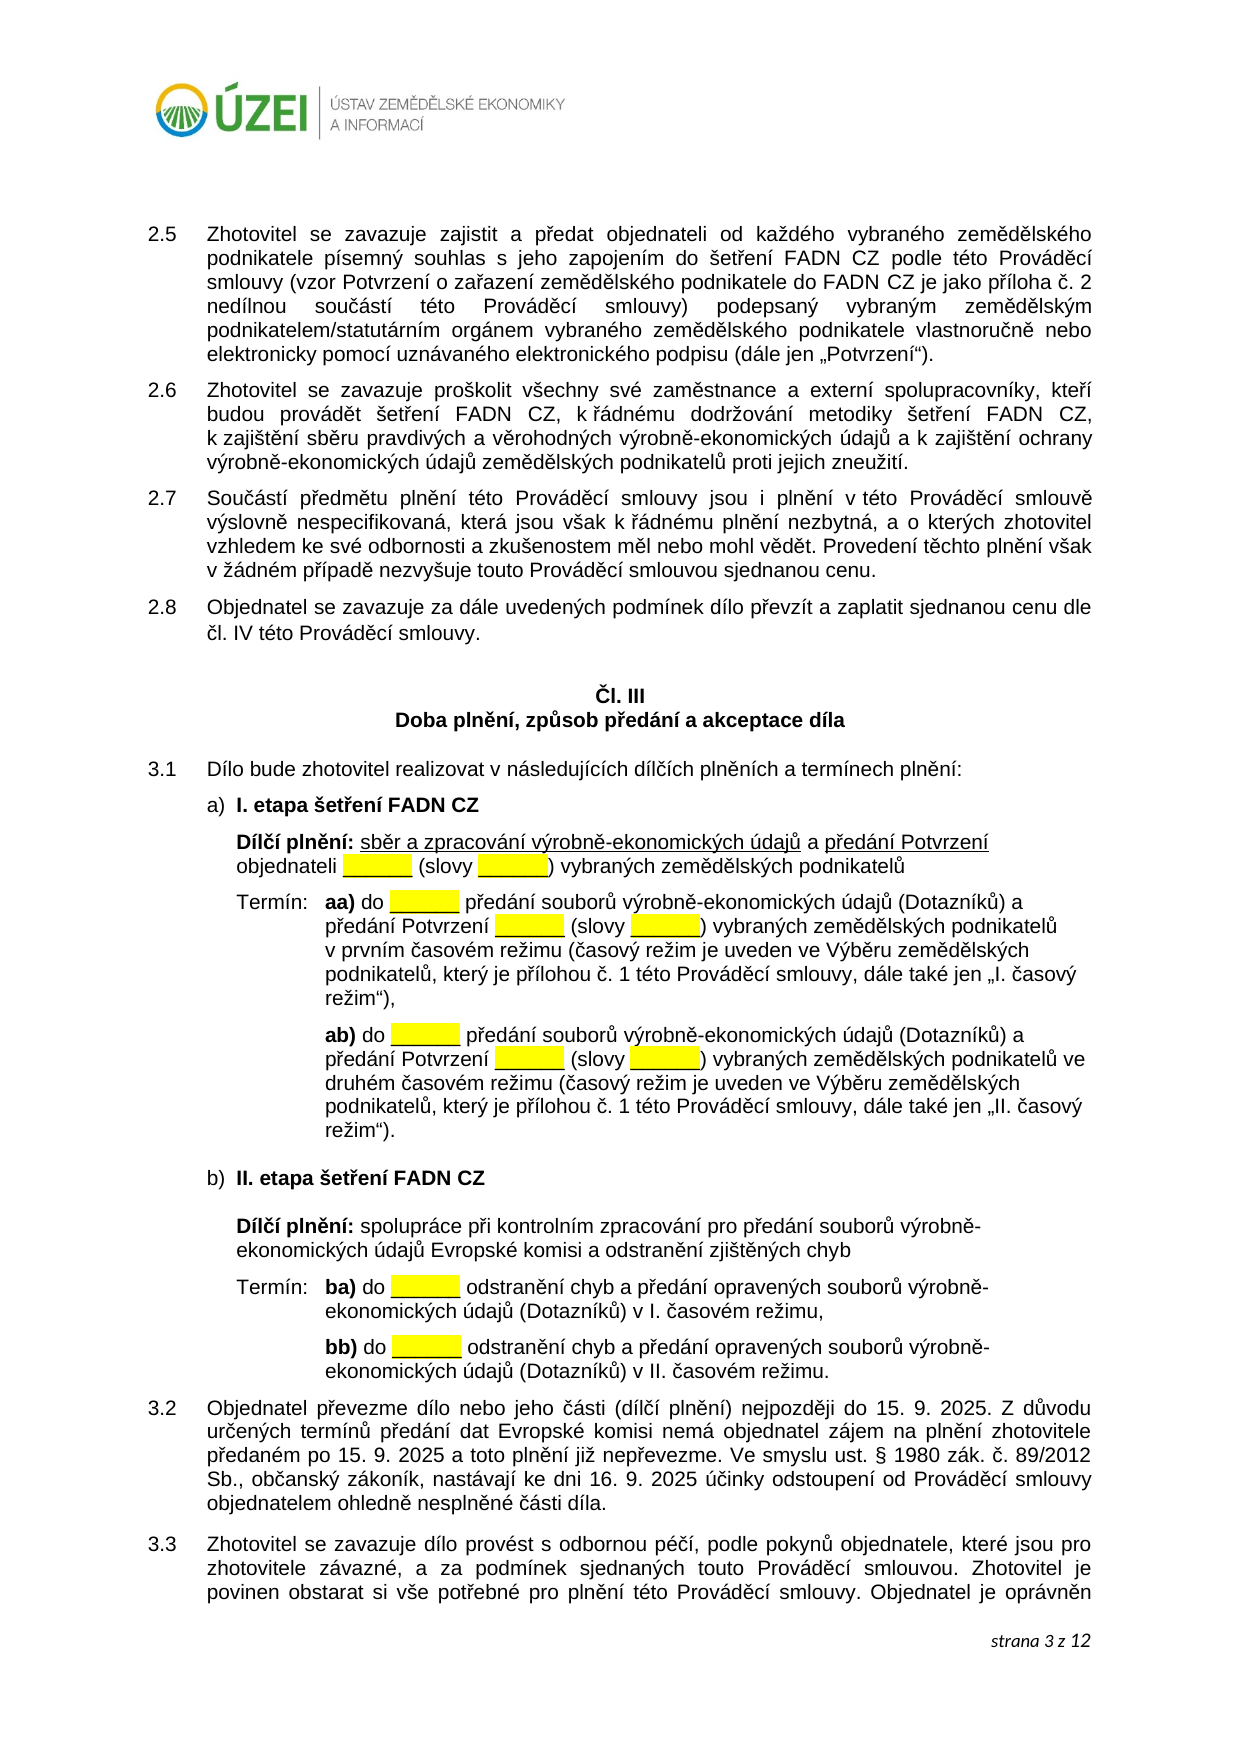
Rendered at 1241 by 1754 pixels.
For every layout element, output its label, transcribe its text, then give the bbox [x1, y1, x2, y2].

text Doba plnění, způsob předání a akceptace díla [148, 708, 1093, 732]
text a) I. etapa šetření FADN CZ [207, 793, 1093, 817]
list 2.7 Součástí předmětu plnění této Prováděcí smlouvy jsou i plnění v této Prováděcí smlouvě výslovně nespecifikovaná, která jsou však k řádnému plnění nezbytná, a o kterých zhotovitel vzhledem ke své odbornosti a zkušenostem měl nebo mohl vědět. Provedení těchto plnění však v žádném případě nezvyšuje touto Prováděcí smlouvou sjednanou cenu. [148, 486, 1093, 582]
text Dílčí plnění: spolupráce při kontrolním zpracování pro předání souborů výrobně-ekonomických údajů Evropské komisi a odstranění zjištěných chyb [207, 1214, 1093, 1262]
text Čl. III [148, 684, 1093, 708]
text ab) do ______ předání souborů výrobně-ekonomických údajů (Dotazníků) a předání Potvrzení ______ (slovy ______) vybraných zemědělských podnikatelů ve druhém časovém režimu (časový režim je uveden ve Výběru zemědělských podnikatelů, který je přílohou č. 1 této Prováděcí smlouvy, dále také jen „II. časový režim“). [207, 1022, 1093, 1142]
text Termín: aa) do ______ předání souborů výrobně-ekonomických údajů (Dotazníků) a předání Potvrzení ______ (slovy ______) vybraných zemědělských podnikatelů v prvním časovém režimu (časový režim je uveden ve Výběru zemědělských podnikatelů, který je přílohou č. 1 této Prováděcí smlouvy, dále také jen „I. časový režim“), [236, 890, 1093, 1010]
text Dílčí plnění: sběr a zpracování výrobně-ekonomických údajů a předání Potvrzení objednateli ______ (slovy ______) vybraných zemědělských podnikatelů [207, 830, 1093, 878]
text 3.1 Dílo bude zhotovitel realizovat v následujících dílčích plněních a termínech plnění: [148, 757, 1093, 781]
text bb) do ______ odstranění chyb a předání opravených souborů výrobně-ekonomických údajů (Dotazníků) v II. časovém režimu. [236, 1335, 1093, 1383]
picture [147, 73, 574, 146]
text 2.5 Zhotovitel se zavazuje zajistit a předat objednateli od každého vybraného zemědělského podnikatele písemný souhlas s jeho zapojením do šetření FADN CZ podle této Prováděcí smlouvy (vzor Potvrzení o zařazení zemědělského podnikatele do FADN CZ je jako příloha č. 2 nedílnou součástí této Prováděcí smlouvy) podepsaný vybraným zemědělským podnikatelem/statutárním orgánem vybraného zemědělského podnikatele vlastnoručně nebo elektronicky pomocí uznávaného elektronického podpisu (dále jen „Potvrzení“). [148, 222, 1093, 365]
text 3.2 Objednatel převezme dílo nebo jeho části (dílčí plnění) nejpozději do 15. 9. 2025. Z důvodu určených termínů předání dat Evropské komisi nemá objednatel zájem na plnění zhotovitele předaném po 15. 9. 2025 a toto plnění již nepřevezme. Ve smyslu ust. § 1980 zák. č. 89/2012 Sb., občanský zákoník, nastávají ke dni 16. 9. 2025 účinky odstoupení od Prováděcí smlouvy objednatelem ohledně nesplněné části díla. [148, 1395, 1093, 1515]
text Termín: ba) do ______ odstranění chyb a předání opravených souborů výrobně-ekonomických údajů (Dotazníků) v I. časovém režimu, [236, 1274, 1093, 1322]
text 2.8 Objednatel se zavazuje za dále uvedených podmínek dílo převzít a zaplatit sjednanou cenu dle čl. IV této Prováděcí smlouvy. [148, 594, 1093, 646]
list 2.6 Zhotovitel se zavazuje proškolit všechny své zaměstnance a externí spolupracovníky, kteří budou provádět šetření FADN CZ, k řádnému dodržování metodiky šetření FADN CZ, k zajištění sběru pravdivých a věrohodných výrobně-ekonomických údajů a k zajištění ochrany výrobně-ekonomických údajů zemědělských podnikatelů proti jejich zneužití. [148, 378, 1093, 474]
text b) II. etapa šetření FADN CZ [207, 1166, 1093, 1190]
